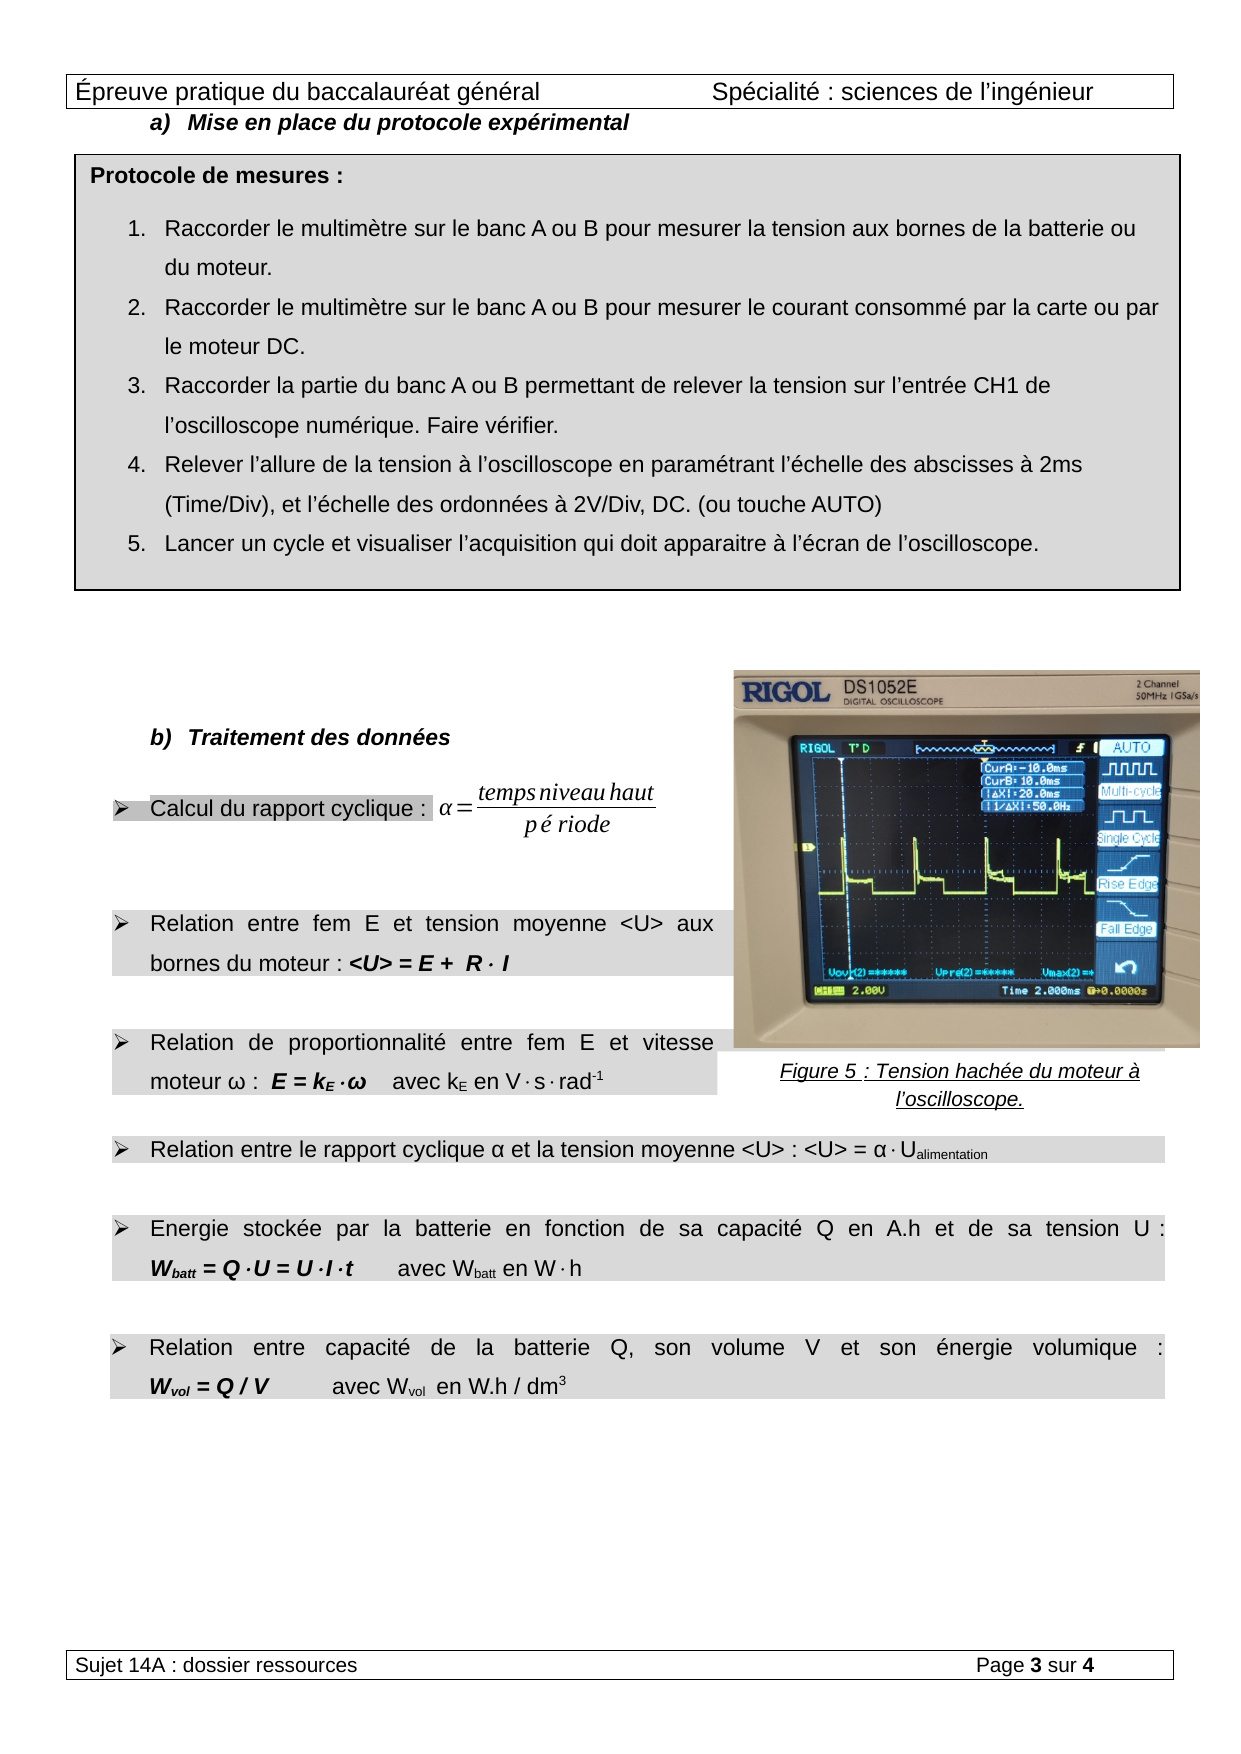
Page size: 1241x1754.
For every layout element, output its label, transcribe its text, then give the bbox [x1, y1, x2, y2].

list Relation entre fem E et tension moyenne <U> aux bornes du moteur : <U> = E + R I [112, 910, 733, 976]
list Traitement des données [150, 724, 733, 750]
picture [733, 670, 1200, 1048]
list Relation entre capacité de la batterie Q, son volume V et son énergie volumique : Wvol = Q / V avec Wvol en W.h / dm3 [110, 1334, 1165, 1399]
list Relation de proportionnalité entre fem E et vitesse moteur ω : E = kEω avec kE en Vsrad-1 [112, 1029, 1165, 1095]
list Mise en place du protocole expérimental [150, 109, 1165, 135]
list Energie stockée par la batterie en fonction de sa capacité Q en A.h et de sa tension U : Wbatt = QU = UIt avec Wbatt en Wh [112, 1215, 1165, 1281]
list Calcul du rapport cyclique : [112, 779, 733, 838]
list Relation entre le rapport cyclique α et la tension moyenne <U> : <U> = αUalimentation [112, 1136, 1165, 1163]
